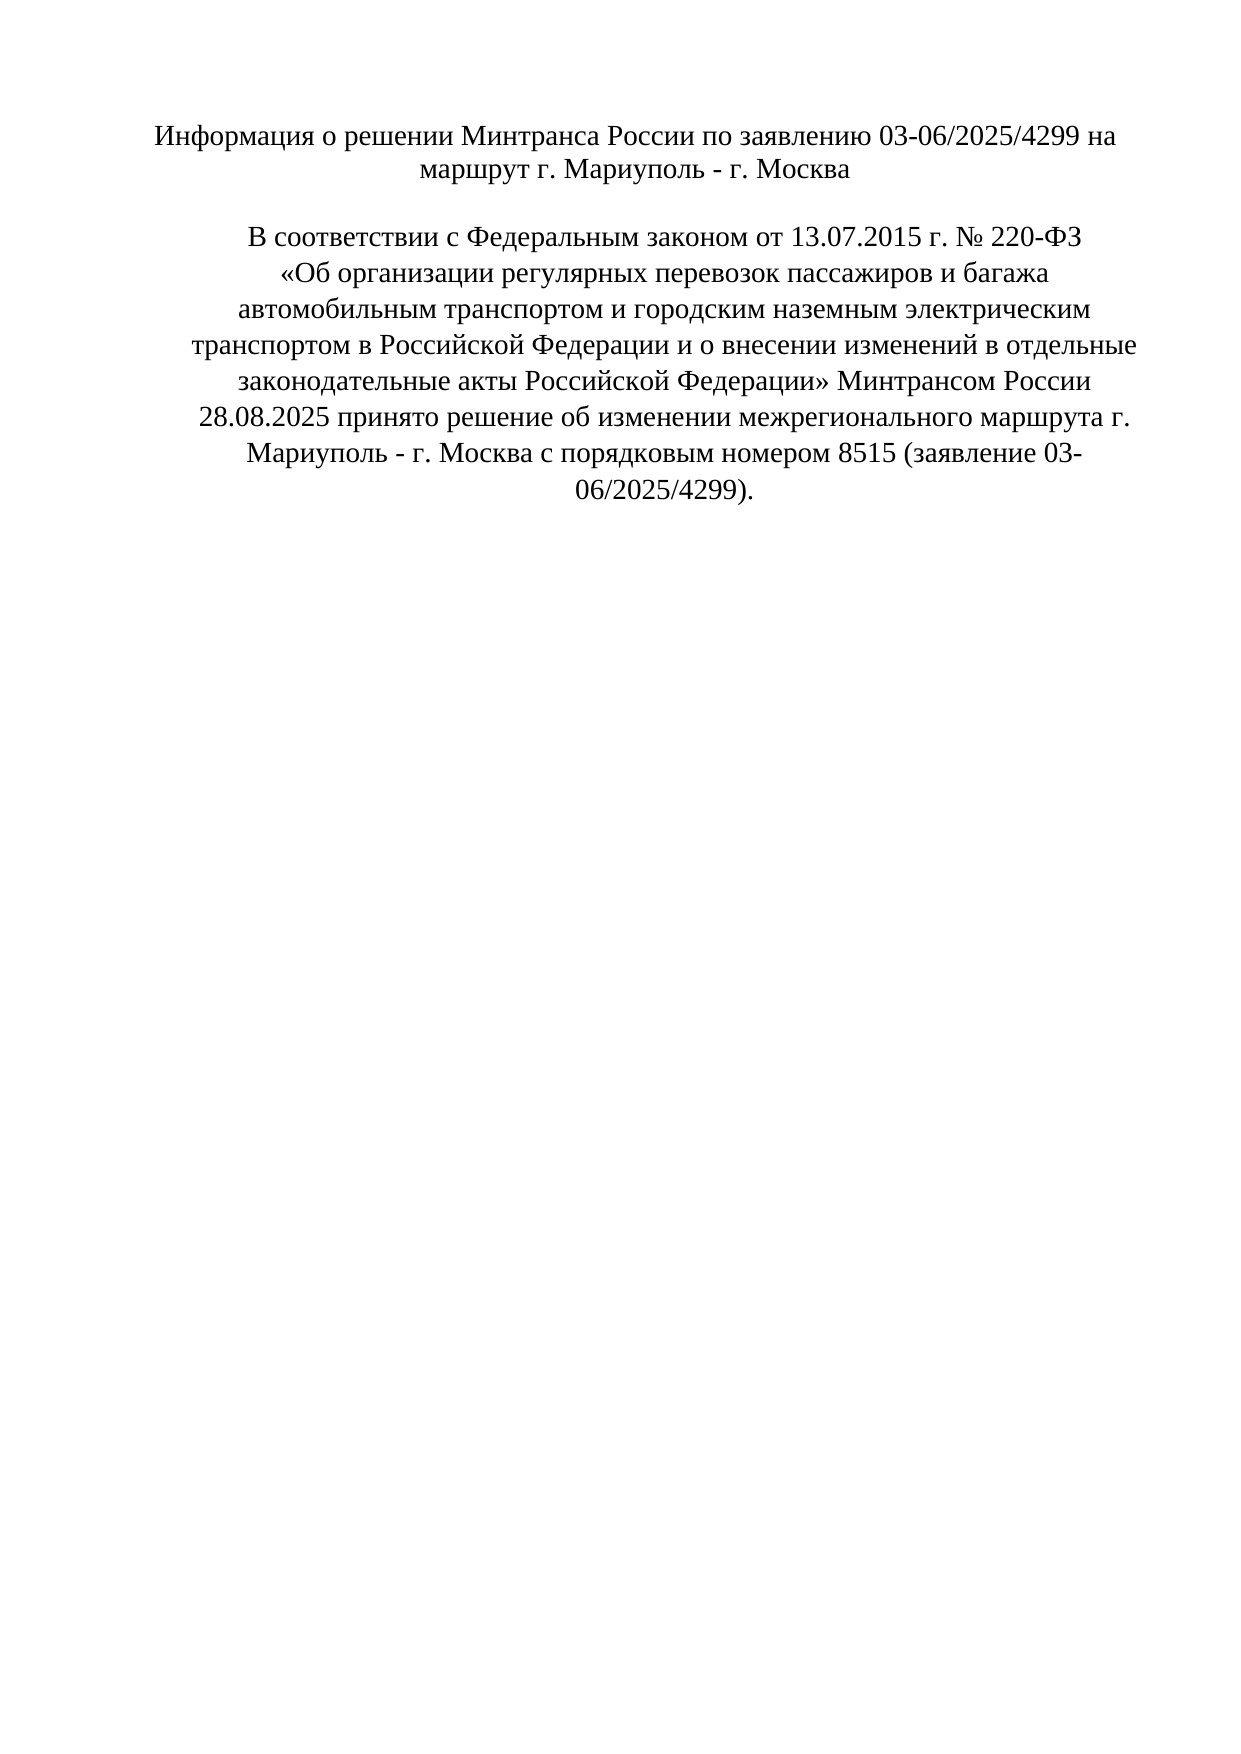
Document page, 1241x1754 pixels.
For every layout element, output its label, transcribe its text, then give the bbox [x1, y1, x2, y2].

text Информация о решении Минтранса России по заявлению 03-06/2025/4299 на маршрут г. Мариуполь - г. Москва [118, 118, 1152, 185]
text В соответствии с Федеральным законом от 13.07.2015 г. № 220-ФЗ «Об организации регулярных перевозок пассажиров и багажа автомобильным транспортом и городским наземным электрическим транспортом в Российской Федерации и о внесении изменений в отдельные законодательные акты Российской Федерации» Минтрансом России 28.08.2025 принято решение об изменении межрегионального маршрута г. Мариуполь - г. Москва с порядковым номером 8515 (заявление 03-06/2025/4299). [177, 219, 1152, 505]
